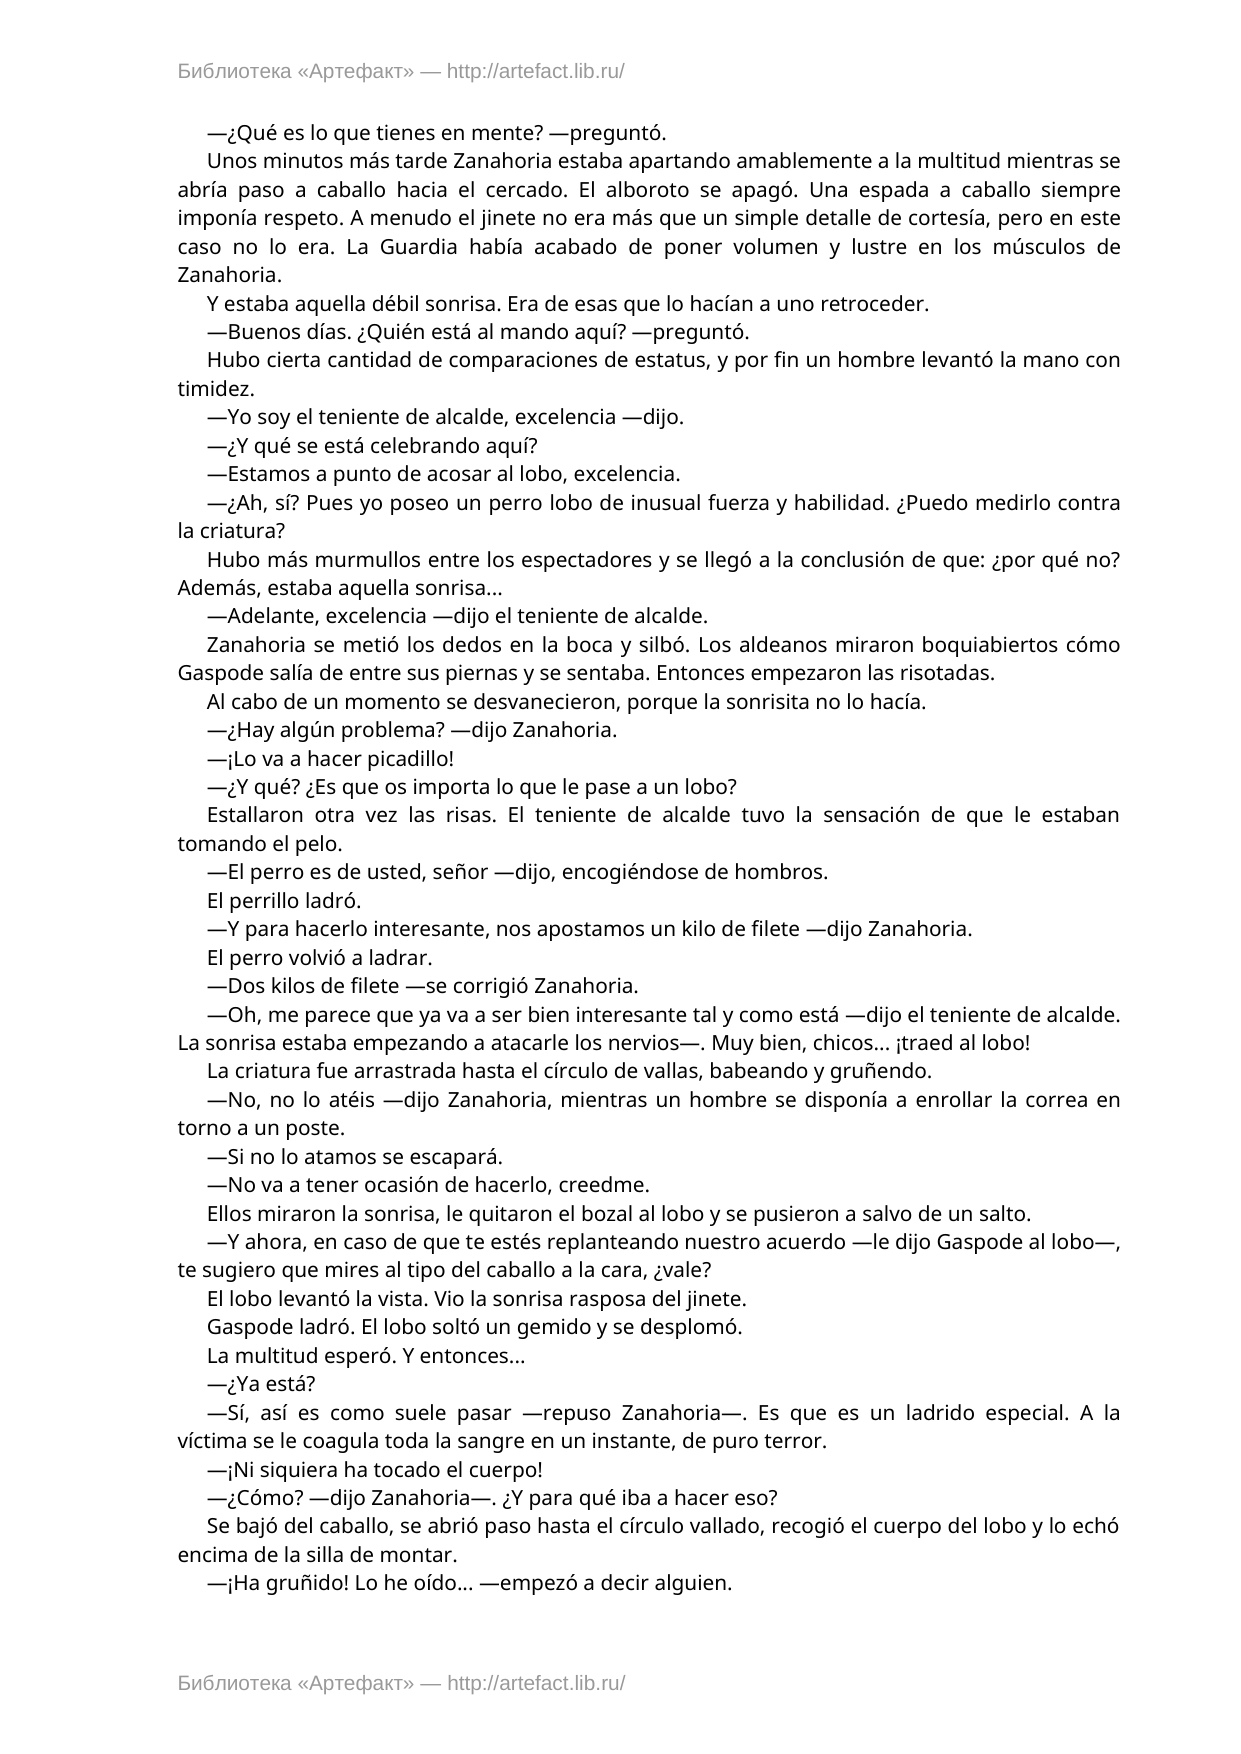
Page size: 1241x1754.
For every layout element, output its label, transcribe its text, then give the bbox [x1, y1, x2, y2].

text —¿Qué es lo que tienes en mente? —preguntó. [177, 118, 1122, 147]
text La criatura fue arrastrada hasta el círculo de vallas, babeando y gruñendo. [177, 1057, 1122, 1085]
text Se bajó del caballo, se abrió paso hasta el círculo vallado, recogió el cuerpo del lobo y lo echó encima de la silla de montar. [177, 1512, 1122, 1568]
text —Sí, así es como suele pasar —repuso Zanahoria—. Es que es un ladrido especial. A la víctima se le coagula toda la sangre en un instante, de puro terror. [177, 1398, 1122, 1455]
text —Buenos días. ¿Quién está al mando aquí? —preguntó. [177, 317, 1122, 346]
text Estallaron otra vez las risas. El teniente de alcalde tuvo la sensación de que le estaban tomando el pelo. [177, 801, 1122, 857]
text —¿Y qué se está celebrando aquí? [177, 431, 1122, 459]
text —Oh, me parece que ya va a ser bien interesante tal y como está —dijo el teniente de alcalde. La sonrisa estaba empezando a atacarle los nervios—. Muy bien, chicos... ¡traed al lobo! [177, 1000, 1122, 1057]
text —No, no lo atéis —dijo Zanahoria, mientras un hombre se disponía a enrollar la correa en torno a un poste. [177, 1085, 1122, 1142]
text —Y para hacerlo interesante, nos apostamos un kilo de filete —dijo Zanahoria. [177, 914, 1122, 943]
text —El perro es de usted, señor —dijo, encogiéndose de hombros. [177, 857, 1122, 886]
text —¿Ah, sí? Pues yo poseo un perro lobo de inusual fuerza y habilidad. ¿Puedo medirlo contra la criatura? [177, 488, 1122, 545]
text —Y ahora, en caso de que te estés replanteando nuestro acuerdo —le dijo Gaspode al lobo—, te sugiero que mires al tipo del caballo a la cara, ¿vale? [177, 1227, 1122, 1284]
text El lobo levantó la vista. Vio la sonrisa rasposa del jinete. [177, 1284, 1122, 1312]
text —¡Lo va a hacer picadillo! [177, 744, 1122, 772]
text —¿Hay algún problema? —dijo Zanahoria. [177, 715, 1122, 744]
text —No va a tener ocasión de hacerlo, creedme. [177, 1170, 1122, 1199]
text —¡Ha gruñido! Lo he oído... —empezó a decir alguien. [177, 1568, 1122, 1597]
text Hubo cierta cantidad de comparaciones de estatus, y por fin un hombre levantó la mano con timidez. [177, 346, 1122, 402]
text —¡Ni siquiera ha tocado el cuerpo! [177, 1455, 1122, 1483]
text Ellos miraron la sonrisa, le quitaron el bozal al lobo y se pusieron a salvo de un salto. [177, 1199, 1122, 1227]
text —Yo soy el teniente de alcalde, excelencia —dijo. [177, 402, 1122, 431]
text Y estaba aquella débil sonrisa. Era de esas que lo hacían a uno retroceder. [177, 289, 1122, 317]
text Gaspode ladró. El lobo soltó un gemido y se desplomó. [177, 1312, 1122, 1341]
text —¿Ya está? [177, 1369, 1122, 1398]
text El perro volvió a ladrar. [177, 943, 1122, 971]
text —¿Cómo? —dijo Zanahoria—. ¿Y para qué iba a hacer eso? [177, 1483, 1122, 1512]
text Zanahoria se metió los dedos en la boca y silbó. Los aldeanos miraron boquiabiertos cómo Gaspode salía de entre sus piernas y se sentaba. Entonces empezaron las risotadas. [177, 630, 1122, 687]
text Unos minutos más tarde Zanahoria estaba apartando amablemente a la multitud mientras se abría paso a caballo hacia el cercado. El alboroto se apagó. Una espada a caballo siempre imponía respeto. A menudo el jinete no era más que un simple detalle de cortesía, pero en este caso no lo era. La Guardia había acabado de poner volumen y lustre en los músculos de Zanahoria. [177, 147, 1122, 289]
text Hubo más murmullos entre los espectadores y se llegó a la conclusión de que: ¿por qué no? Además, estaba aquella sonrisa... [177, 545, 1122, 602]
text El perrillo ladró. [177, 886, 1122, 914]
text —Dos kilos de filete —se corrigió Zanahoria. [177, 971, 1122, 1000]
text —Estamos a punto de acosar al lobo, excelencia. [177, 459, 1122, 488]
text —¿Y qué? ¿Es que os importa lo que le pase a un lobo? [177, 772, 1122, 801]
text —Adelante, excelencia —dijo el teniente de alcalde. [177, 602, 1122, 630]
text Al cabo de un momento se desvanecieron, porque la sonrisita no lo hacía. [177, 687, 1122, 715]
text La multitud esperó. Y entonces... [177, 1341, 1122, 1369]
text —Si no lo atamos se escapará. [177, 1142, 1122, 1170]
